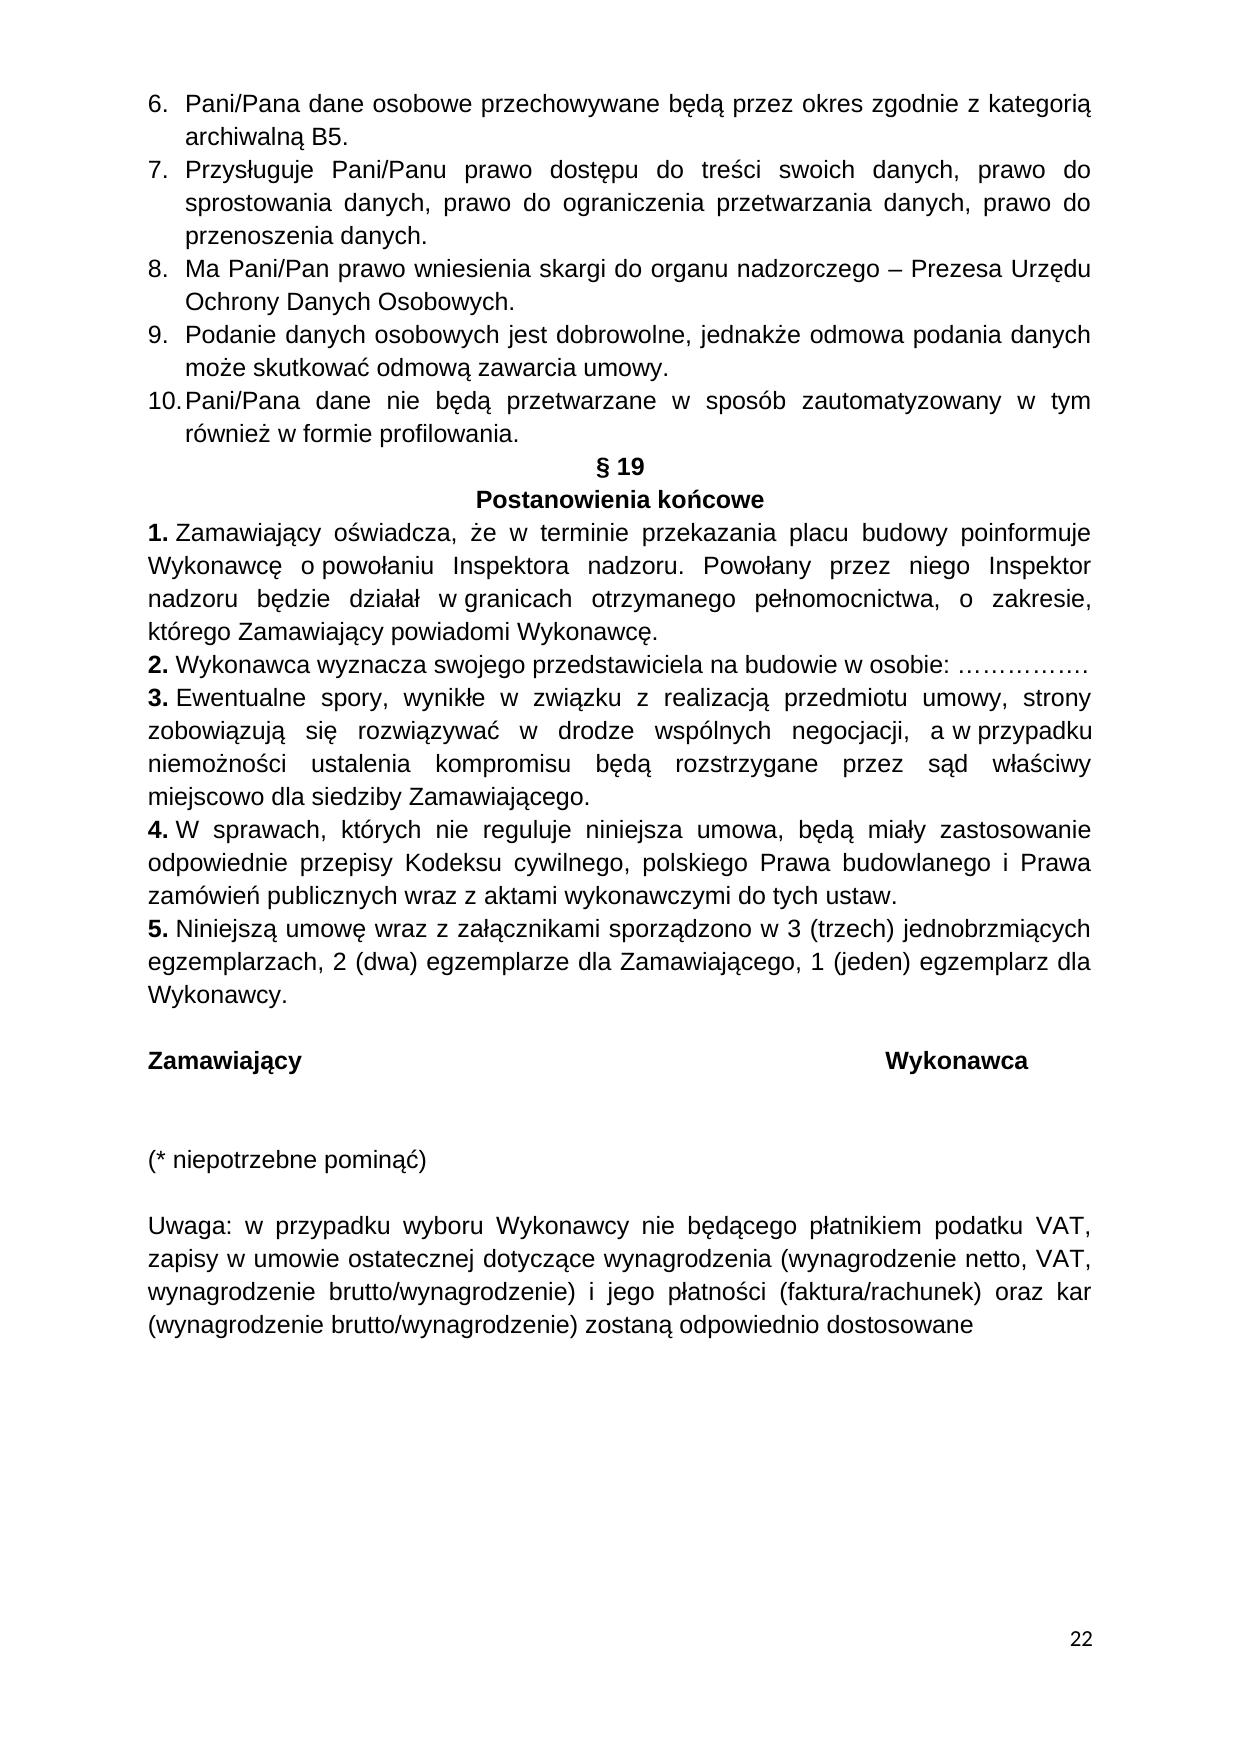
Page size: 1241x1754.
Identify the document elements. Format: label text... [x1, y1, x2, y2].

text Uwaga: w przypadku wyboru Wykonawcy nie będącego płatnikiem podatku VAT, zapisy w umowie ostatecznej dotyczące wynagrodzenia (wynagrodzenie netto, VAT, wynagrodzenie brutto/wynagrodzenie) i jego płatności (faktura/rachunek) oraz kar (wynagrodzenie brutto/wynagrodzenie) zostaną odpowiednio dostosowane [148, 1211, 1093, 1339]
list Pani/Pana dane osobowe przechowywane będą przez okres zgodnie z kategorią archiwalną B5. [148, 89, 1093, 150]
list Podanie danych osobowych jest dobrowolne, jednakże odmowa podania danych może skutkować odmową zawarcia umowy. [148, 320, 1093, 382]
text (* niepotrzebne pominąć) [148, 1145, 1093, 1174]
text 4. W sprawach, których nie reguluje niniejsza umowa, będą miały zastosowanie odpowiednie przepisy Kodeksu cywilnego, polskiego Prawa budowlanego i Prawa zamówień publicznych wraz z aktami wykonawczymi do tych ustaw. [148, 815, 1093, 910]
text § 19 [148, 452, 1093, 481]
list Pani/Pana dane nie będą przetwarzane w sposób zautomatyzowany w tym również w formie profilowania. [148, 386, 1093, 448]
text 1. Zamawiający oświadcza, że w terminie przekazania placu budowy poinformuje Wykonawcę o powołaniu Inspektora nadzoru. Powołany przez niego Inspektor nadzoru będzie działał w granicach otrzymanego pełnomocnictwa, o zakresie, którego Zamawiający powiadomi Wykonawcę. [148, 518, 1093, 646]
list Przysługuje Pani/Panu prawo dostępu do treści swoich danych, prawo do sprostowania danych, prawo do ograniczenia przetwarzania danych, prawo do przenoszenia danych. [148, 155, 1093, 249]
text Postanowienia końcowe [148, 485, 1093, 514]
list Ma Pani/Pan prawo wniesienia skargi do organu nadzorczego – Prezesa Urzędu Ochrony Danych Osobowych. [148, 254, 1093, 316]
text 3. Ewentualne spory, wynikłe w związku z realizacją przedmiotu umowy, strony zobowiązują się rozwiązywać w drodze wspólnych negocjacji, a w przypadku niemożności ustalenia kompromisu będą rozstrzygane przez sąd właściwy miejscowo dla siedziby Zamawiającego. [148, 683, 1093, 811]
text 2. Wykonawca wyznacza swojego przedstawiciela na budowie w osobie: ……………. [148, 650, 1093, 679]
text 5. Niniejszą umowę wraz z załącznikami sporządzono w 3 (trzech) jednobrzmiących egzemplarzach, 2 (dwa) egzemplarze dla Zamawiającego, 1 (jeden) egzemplarz dla Wykonawcy. [148, 914, 1093, 1009]
text Zamawiający Wykonawca [148, 1046, 1093, 1075]
